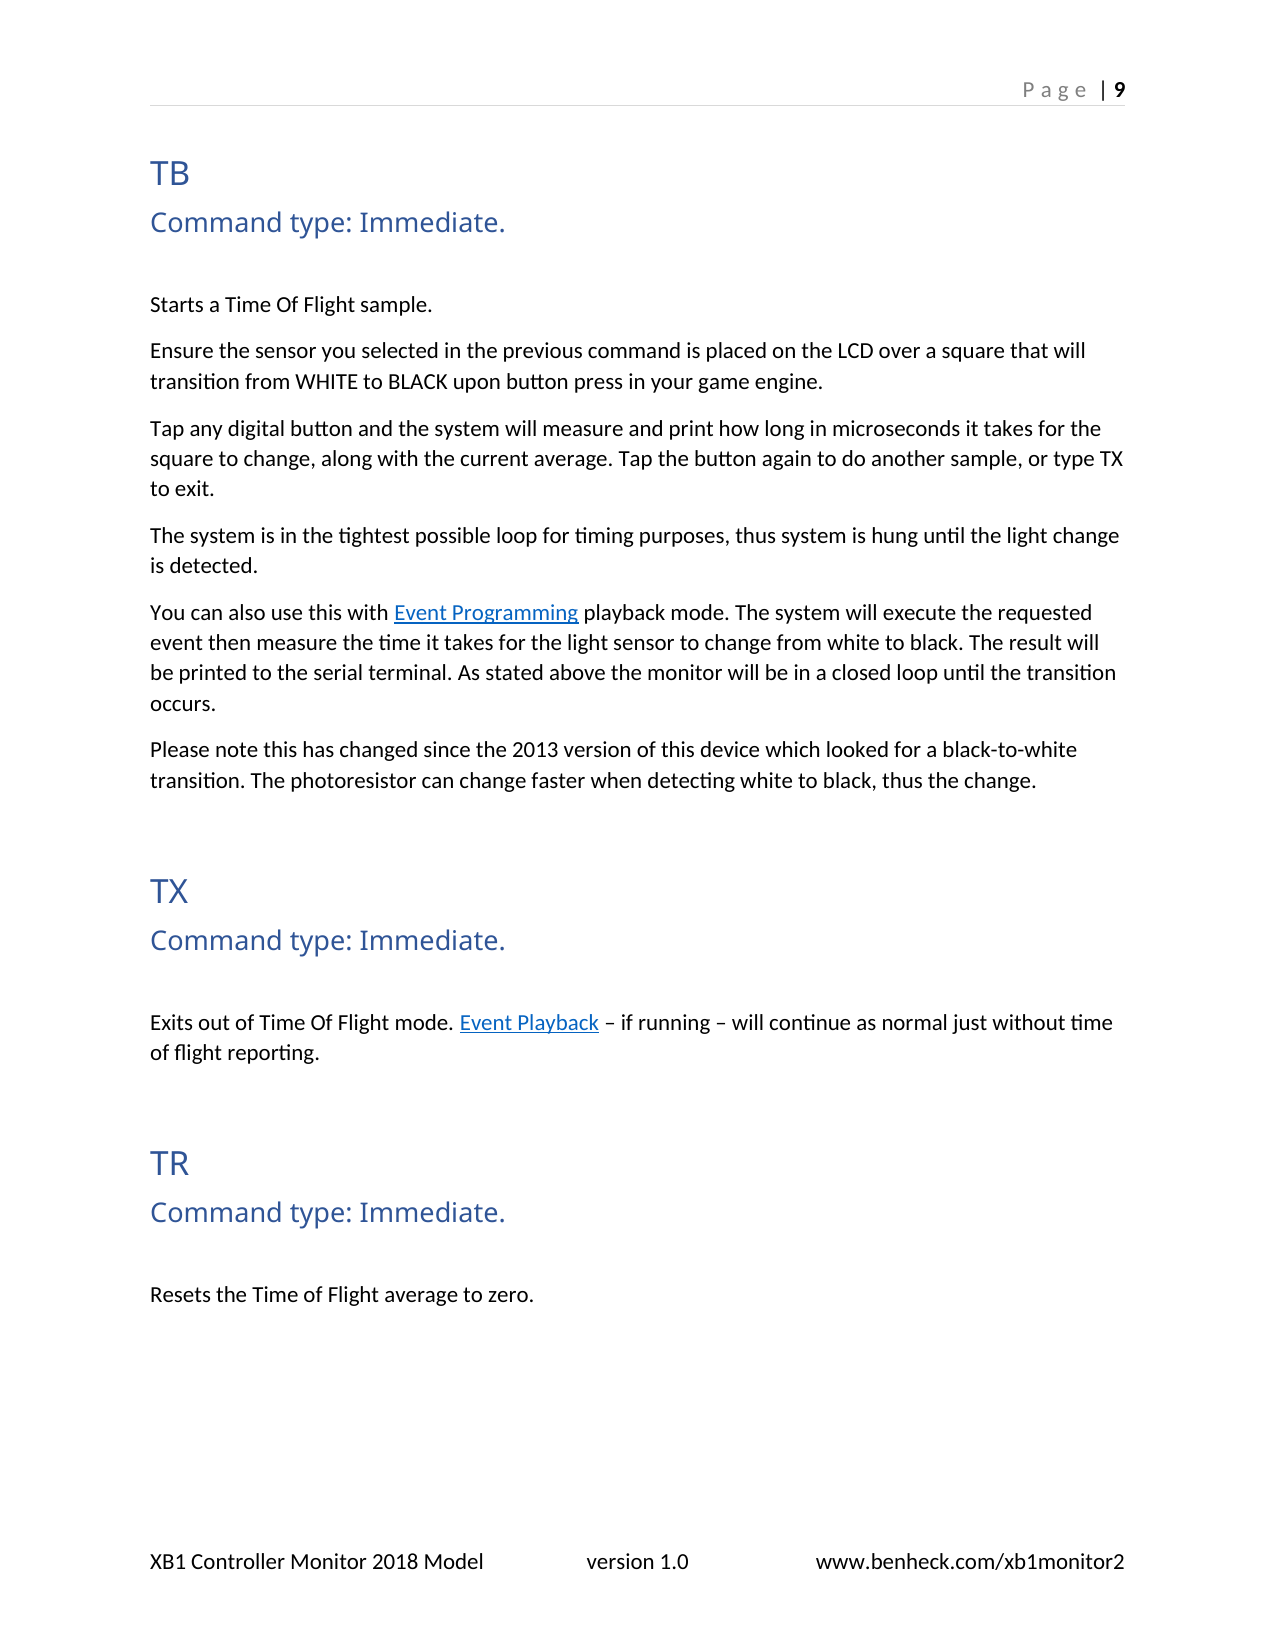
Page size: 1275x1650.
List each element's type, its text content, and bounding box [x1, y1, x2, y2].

text You can also use this with Event Programming playback mode. The system will execute the requested event then measure the time it takes for the light sensor to change from white to black. The result will be printed to the serial terminal. As stated above the monitor will be in a closed loop until the transition occurs. [150, 598, 1125, 717]
subtitle Command type: Immediate. [150, 1193, 1125, 1230]
subtitle TB [150, 150, 1125, 195]
subtitle Command type: Immediate. [150, 203, 1125, 240]
text Resets the Time of Flight average to zero. [150, 1280, 1125, 1308]
subtitle TX [150, 868, 1125, 913]
text The system is in the tightest possible loop for timing purposes, thus system is hung until the light change is detected. [150, 521, 1125, 579]
text Tap any digital button and the system will measure and print how long in microseconds it takes for the square to change, along with the current average. Tap the button again to do another sample, or type TX to exit. [150, 414, 1125, 502]
subtitle TR [150, 1140, 1125, 1185]
text Ensure the sensor you selected in the previous command is placed on the LCD over a square that will transition from WHITE to BLACK upon button press in your game engine. [150, 337, 1125, 395]
text Please note this has changed since the 2013 version of this device which looked for a black-to-white transition. The photoresistor can change faster when detecting white to black, thus the change. [150, 736, 1125, 794]
text Exits out of Time Of Flight mode. Event Playback – if running – will continue as normal just without time of flight reporting. [150, 1008, 1125, 1066]
subtitle Command type: Immediate. [150, 921, 1125, 958]
text Starts a Time Of Flight sample. [150, 290, 1125, 318]
